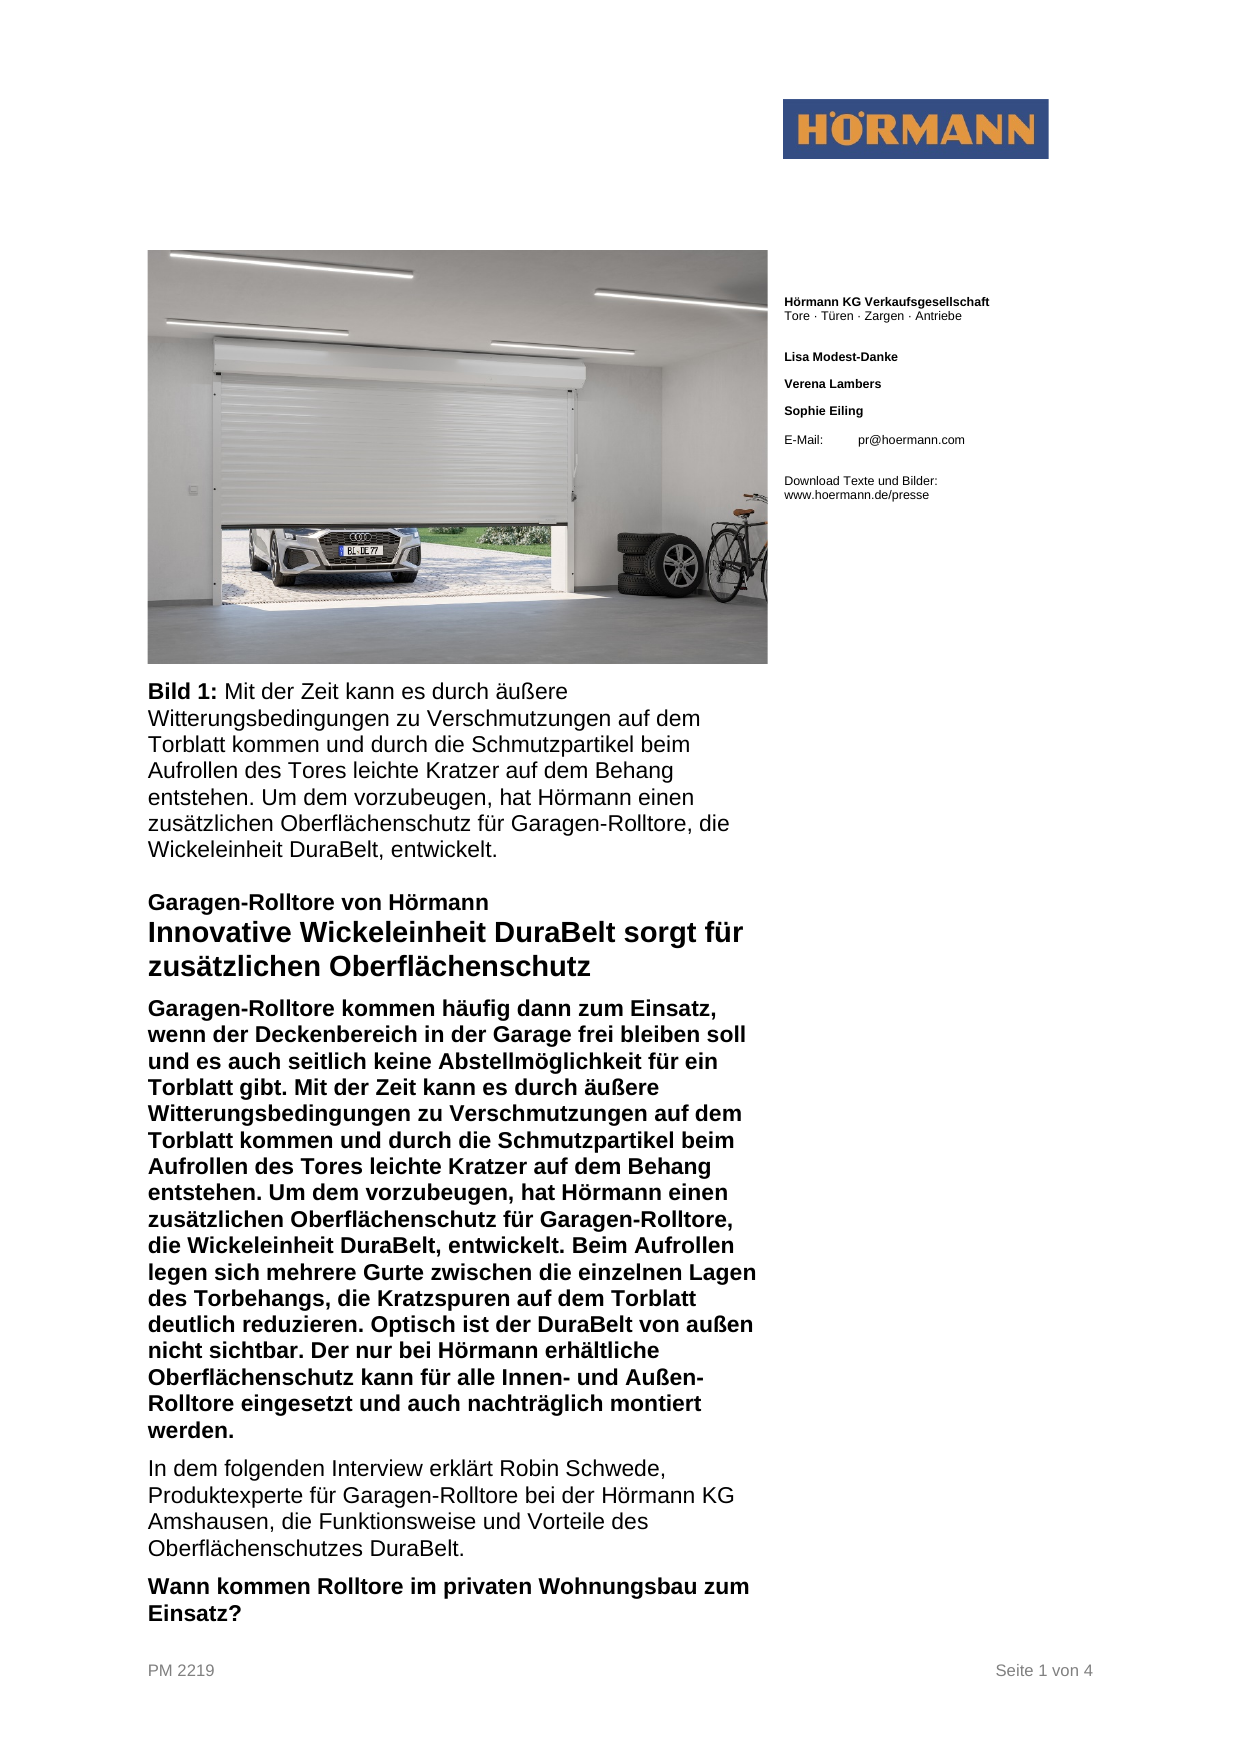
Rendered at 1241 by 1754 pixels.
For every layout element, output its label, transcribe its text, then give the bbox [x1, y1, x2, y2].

picture [147, 250, 768, 664]
text In dem folgenden Interview erklärt Robin Schwede, Produktexperte für Garagen-Rolltore bei der Hörmann KG Amshausen, die Funktionsweise und Vorteile des Oberflächenschutzes DuraBelt. [148, 1455, 766, 1561]
text Wann kommen Rolltore im privaten Wohnungsbau zum Einsatz? [148, 1573, 766, 1626]
picture [783, 99, 1049, 159]
text Garagen-Rolltore von Hörmann Innovative Wickeleinheit DuraBelt sorgt für zusätzlichen Oberflächenschutz [148, 889, 766, 982]
text Bild 1: Mit der Zeit kann es durch äußere Witterungsbedingungen zu Verschmutzungen auf dem Torblatt kommen und durch die Schmutzpartikel beim Aufrollen des Tores leichte Kratzer auf dem Behang entstehen. Um dem vorzubeugen, hat Hörmann einen zusätzlichen Oberflächenschutz für Garagen-Rolltore, die Wickeleinheit DuraBelt, entwickelt. [148, 678, 766, 863]
text Garagen-Rolltore kommen häufig dann zum Einsatz, wenn der Deckenbereich in der Garage frei bleiben soll und es auch seitlich keine Abstellmöglichkeit für ein Torblatt gibt. Mit der Zeit kann es durch äußere Witterungsbedingungen zu Verschmutzungen auf dem Torblatt kommen und durch die Schmutzpartikel beim Aufrollen des Tores leichte Kratzer auf dem Behang entstehen. Um dem vorzubeugen, hat Hörmann einen zusätzlichen Oberflächenschutz für Garagen-Rolltore, die Wickeleinheit DuraBelt, entwickelt. Beim Aufrollen legen sich mehrere Gurte zwischen die einzelnen Lagen des Torbehangs, die Kratzspuren auf dem Torblatt deutlich reduzieren. Optisch ist der DuraBelt von außen nicht sichtbar. Der nur bei Hörmann erhältliche Oberflächenschutz kann für alle Innen- und Außen-Rolltore eingesetzt und auch nachträglich montiert werden. [148, 995, 766, 1443]
